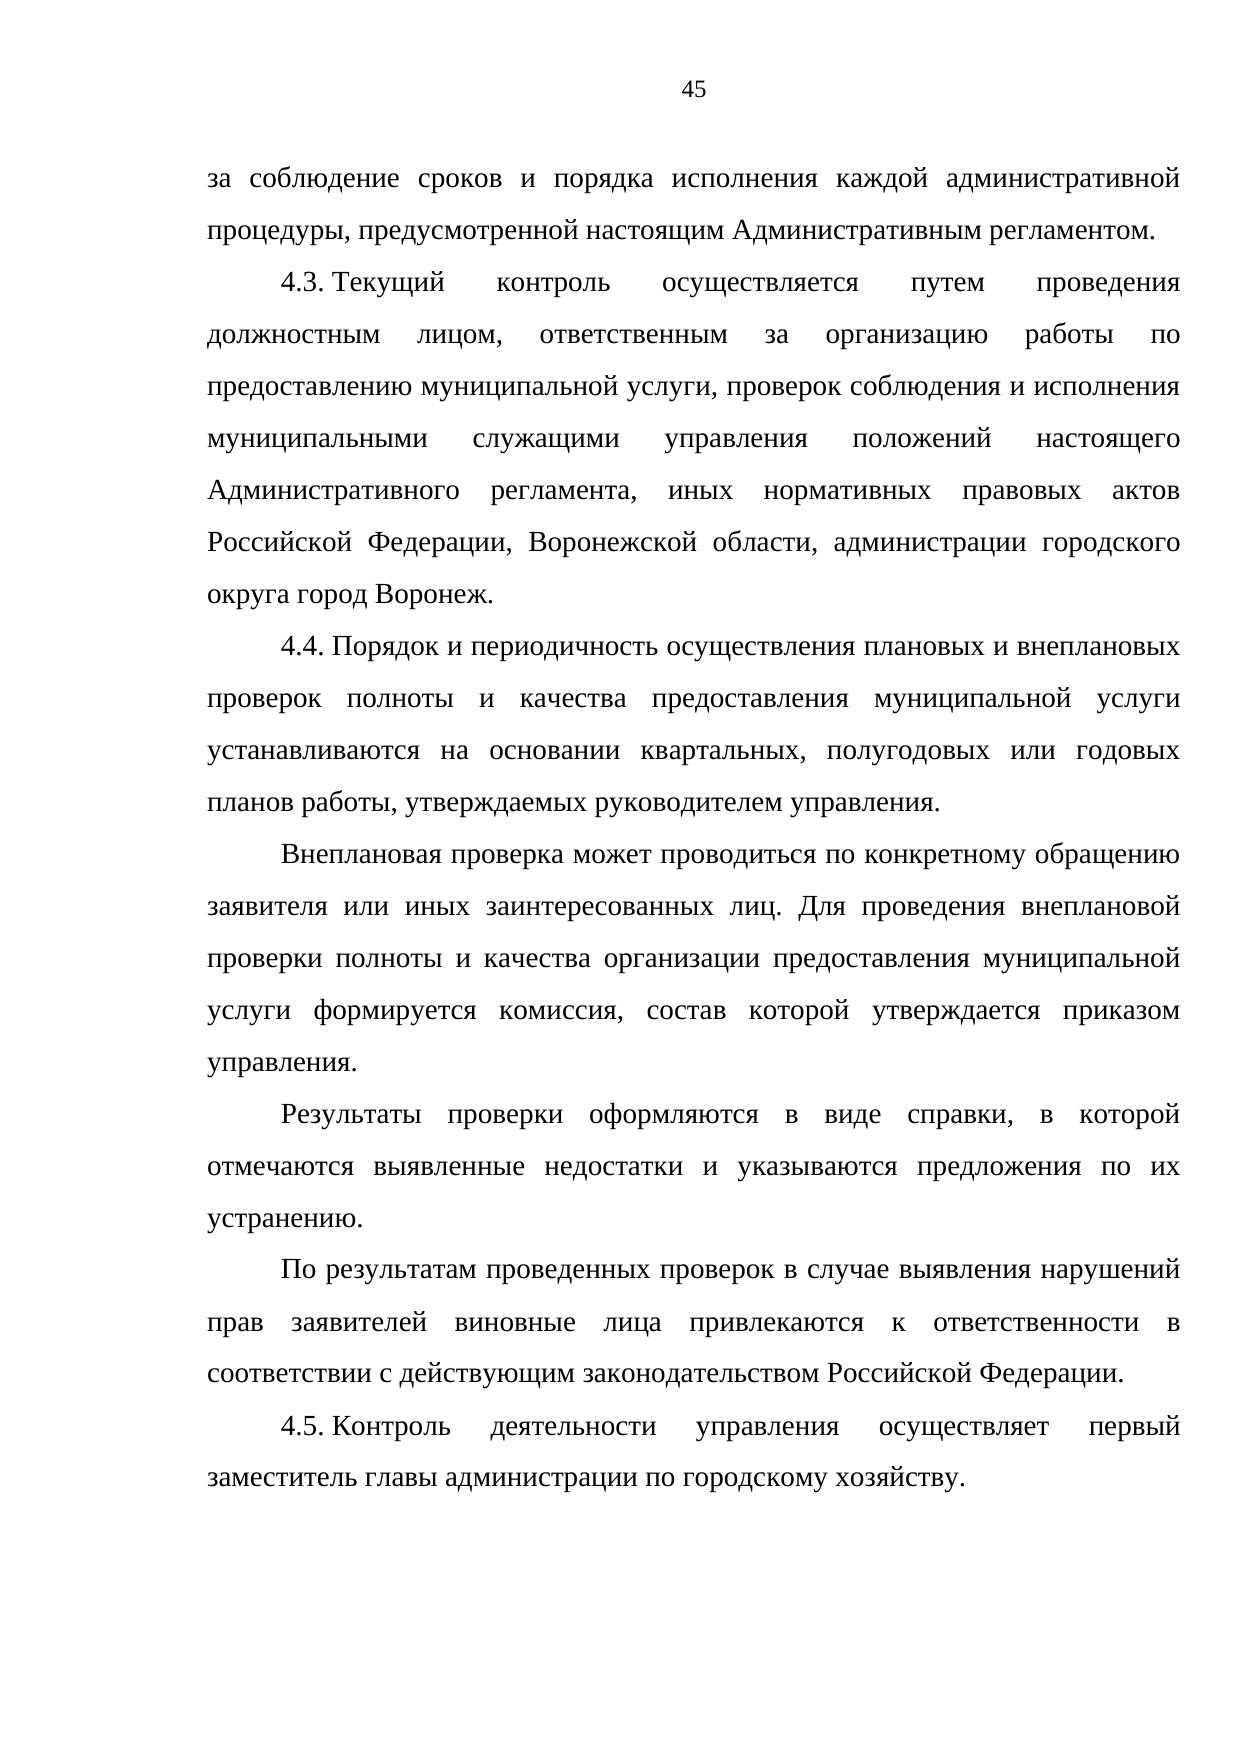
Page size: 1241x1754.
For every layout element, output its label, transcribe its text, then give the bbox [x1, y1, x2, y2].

text 4.3. Текущий контроль осуществляется путем проведения должностным лицом, ответственным за организацию работы по предоставлению муниципальной услуги, проверок соблюдения и исполнения муниципальными служащими управления положений настоящего Административного регламента, иных нормативных правовых актов Российской Федерации, Воронежской области, администрации городского округа город Воронеж. [207, 264, 1181, 609]
text 4.5. Контроль деятельности управления осуществляет первый заместитель главы администрации по городскому хозяйству. [207, 1408, 1181, 1493]
text Результаты проверки оформляются в виде справки, в которой отмечаются выявленные недостатки и указываются предложения по их устранению. [207, 1096, 1181, 1233]
text Внеплановая проверка может проводиться по конкретному обращению заявителя или иных заинтересованных лиц. Для проведения внеплановой проверки полноты и качества организации предоставления муниципальной услуги формируется комиссия, состав которой утверждается приказом управления. [207, 836, 1181, 1077]
text По результатам проведенных проверок в случае выявления нарушений прав заявителей виновные лица привлекаются к ответственности в соответствии с действующим законодательством Российской Федерации. [207, 1252, 1181, 1389]
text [207, 160, 1181, 246]
text 4.4. Порядок и периодичность осуществления плановых и внеплановых проверок полноты и качества предоставления муниципальной услуги устанавливаются на основании квартальных, полугодовых или годовых планов работы, утверждаемых руководителем управления. [207, 628, 1181, 817]
